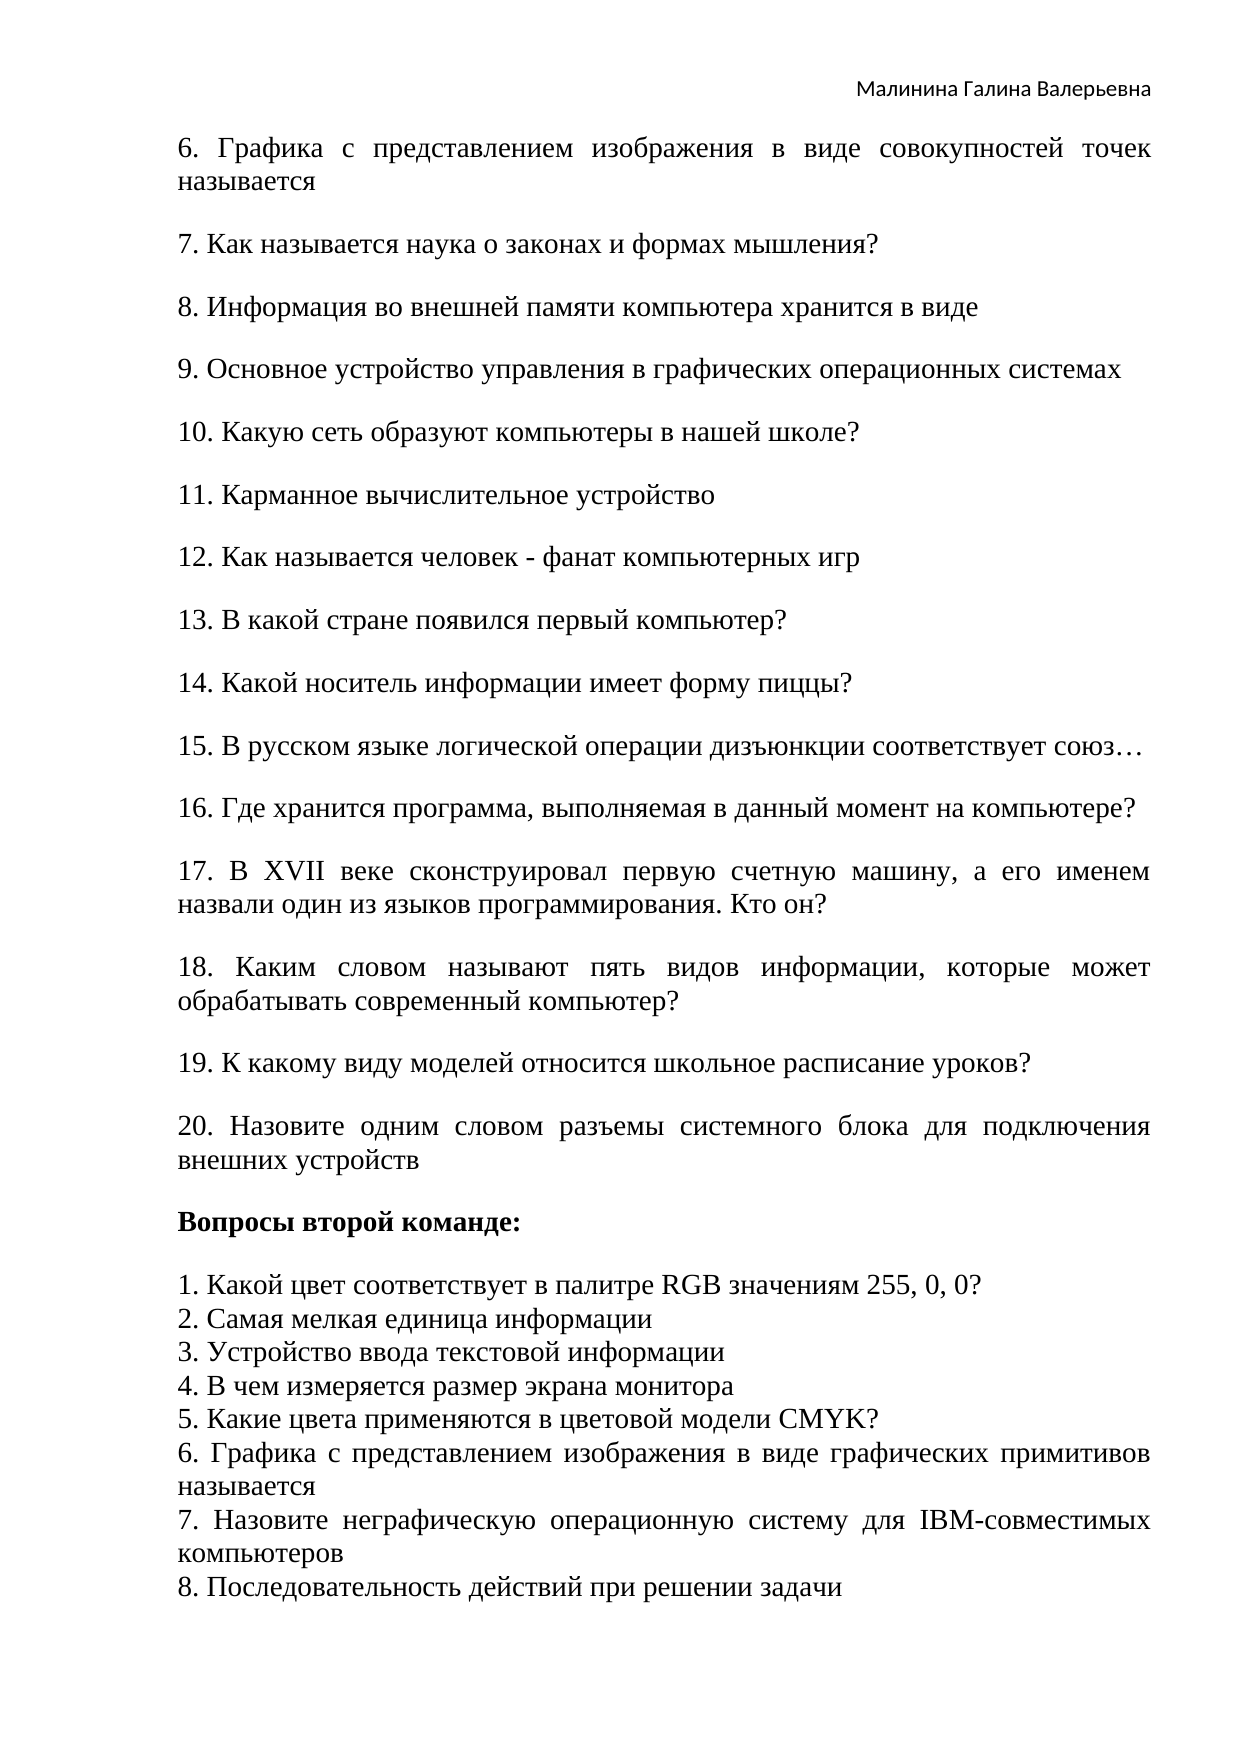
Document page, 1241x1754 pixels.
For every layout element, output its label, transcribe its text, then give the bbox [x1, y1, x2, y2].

text 20. Назовите одним словом разъемы системного блока для подключения внешних устройств [177, 1108, 1152, 1175]
text 7. Назовите неграфическую операционную систему для IBM-совместимых компьютеров [177, 1502, 1152, 1569]
text 5. Какие цвета применяются в цветовой модели CMYK? [177, 1401, 1152, 1435]
text 2. Самая мелкая единица информации [177, 1301, 1152, 1334]
text 3. Устройство ввода текстовой информации [177, 1334, 1152, 1368]
text 10. Какую сеть образуют компьютеры в нашей школе? [177, 414, 1152, 448]
text 15. В русском языке логической операции дизъюнкции соответствует союз… [177, 728, 1152, 761]
text 19. К какому виду моделей относится школьное расписание уроков? [177, 1046, 1152, 1079]
text 16. Где хранится программа, выполняемая в данный момент на компьютере? [177, 790, 1152, 824]
text 18. Каким словом называют пять видов информации, которые может обрабатывать современный компьютер? [177, 949, 1152, 1016]
text 13. В какой стране появился первый компьютер? [177, 602, 1152, 636]
text 9. Основное устройство управления в графических операционных системах [177, 351, 1152, 385]
text 14. Какой носитель информации имеет форму пиццы? [177, 665, 1152, 698]
text 7. Как называется наука о законах и формах мышления? [177, 226, 1152, 259]
text 1. Какой цвет соответствует в палитре RGB значениям 255, 0, 0? [177, 1267, 1152, 1301]
text 6. Графика с представлением изображения в виде совокупностей точек называется [177, 130, 1152, 197]
text 4. В чем измеряется размер экрана монитора [177, 1368, 1152, 1401]
text 6. Графика с представлением изображения в виде графических примитивов называется [177, 1435, 1152, 1502]
text 17. В XVII веке сконструировал первую счетную машину, а его именем назвали один из языков программирования. Кто он? [177, 853, 1152, 920]
text 8. Информация во внешней памяти компьютера хранится в виде [177, 289, 1152, 322]
text 8. Последовательность действий при решении задачи [177, 1569, 1152, 1603]
text Вопросы второй команде: [177, 1204, 1152, 1238]
text 11. Карманное вычислительное устройство [177, 477, 1152, 510]
text 12. Как называется человек - фанат компьютерных игр [177, 539, 1152, 573]
